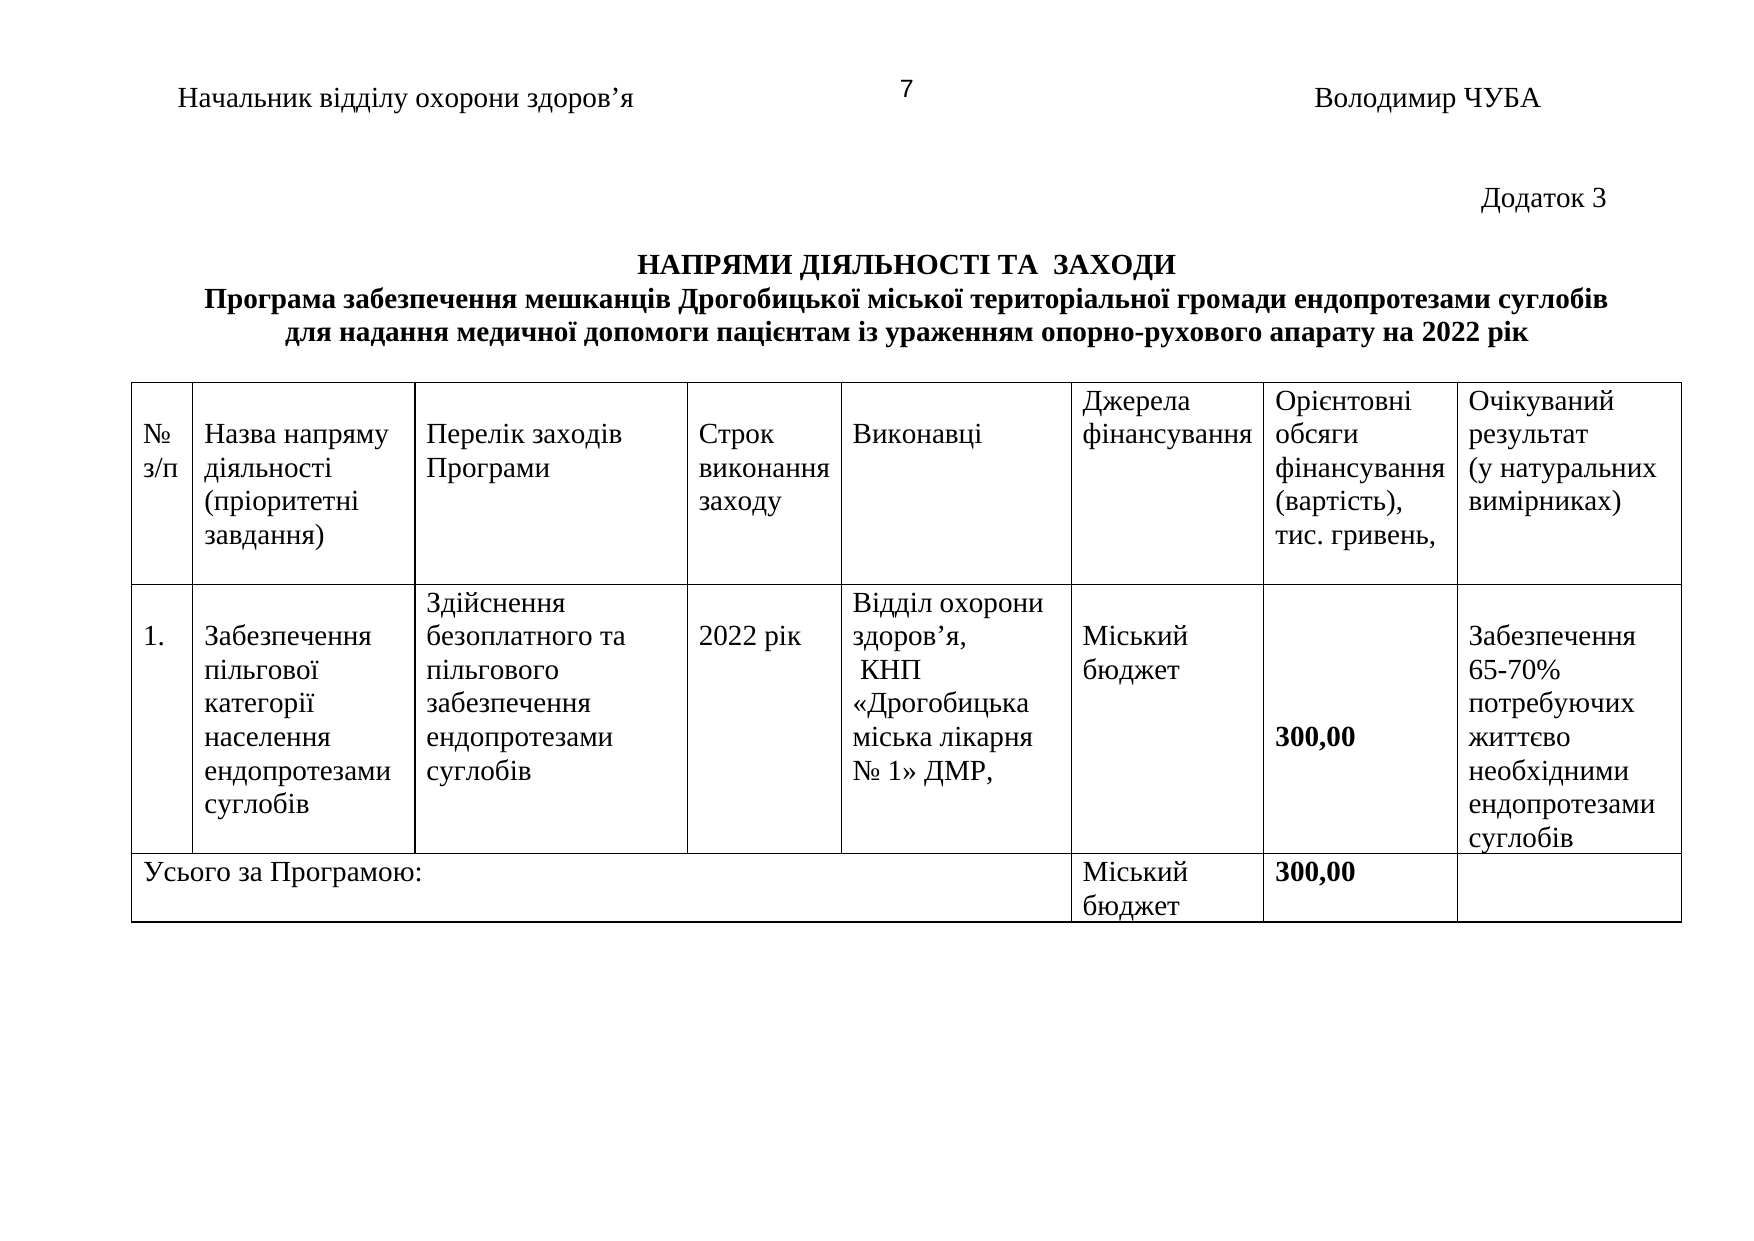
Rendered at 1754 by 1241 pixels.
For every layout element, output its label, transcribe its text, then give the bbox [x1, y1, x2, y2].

text Додаток 3 [177, 180, 1606, 214]
table_cell Здійснення безоплатного та пільгового забезпечення ендопротезами суглобів [416, 585, 687, 853]
table_cell Міський бюджет [1072, 854, 1263, 921]
table_header Джерела фінансування [1072, 383, 1263, 584]
table_cell Забезпечення 65-70% потребуючих життєво необхідними ендопротезами суглобів [1458, 585, 1681, 853]
table_header Назва напряму діяльності (пріоритетні завдання) [193, 383, 414, 584]
text НАПРЯМИ ДІЯЛЬНОСТІ ТА ЗАХОДИ [177, 247, 1636, 281]
table_cell 2022 рік [688, 585, 841, 853]
table_header Строк виконання заходу [688, 383, 841, 584]
table_header Орієнтовні обсяги фінансування (вартість), тис. гривень, [1264, 383, 1457, 584]
table_cell 1. [132, 585, 192, 853]
table_cell Усього за Програмою: [132, 854, 1071, 921]
text Начальник відділу охорони здоров’я Володимир ЧУБА [177, 80, 1606, 147]
table_header № з/п [132, 383, 192, 584]
table_cell 300,00 [1264, 585, 1457, 853]
table_cell Відділ охорони здоров’я, КНП «Дрогобицька міська лікарня № 1» ДМР, [842, 585, 1071, 853]
table_cell [1458, 854, 1681, 921]
table_header Виконавці [842, 383, 1071, 584]
text Програма забезпечення мешканців Дрогобицької міської територіальної громади ендопротезами суглобів для надання медичної допомоги пацієнтам із ураженням опорно-рухового апарату на 2022 рік [177, 281, 1636, 348]
table_cell Міський бюджет [1072, 585, 1263, 853]
table_cell 300,00 [1264, 854, 1457, 921]
table_header Перелік заходів Програми [416, 383, 687, 584]
table_cell Забезпечення пільгової категорії населення ендопротезами суглобів [193, 585, 414, 853]
table_header Очікуваний результат (у натуральних вимірниках) [1458, 383, 1681, 584]
